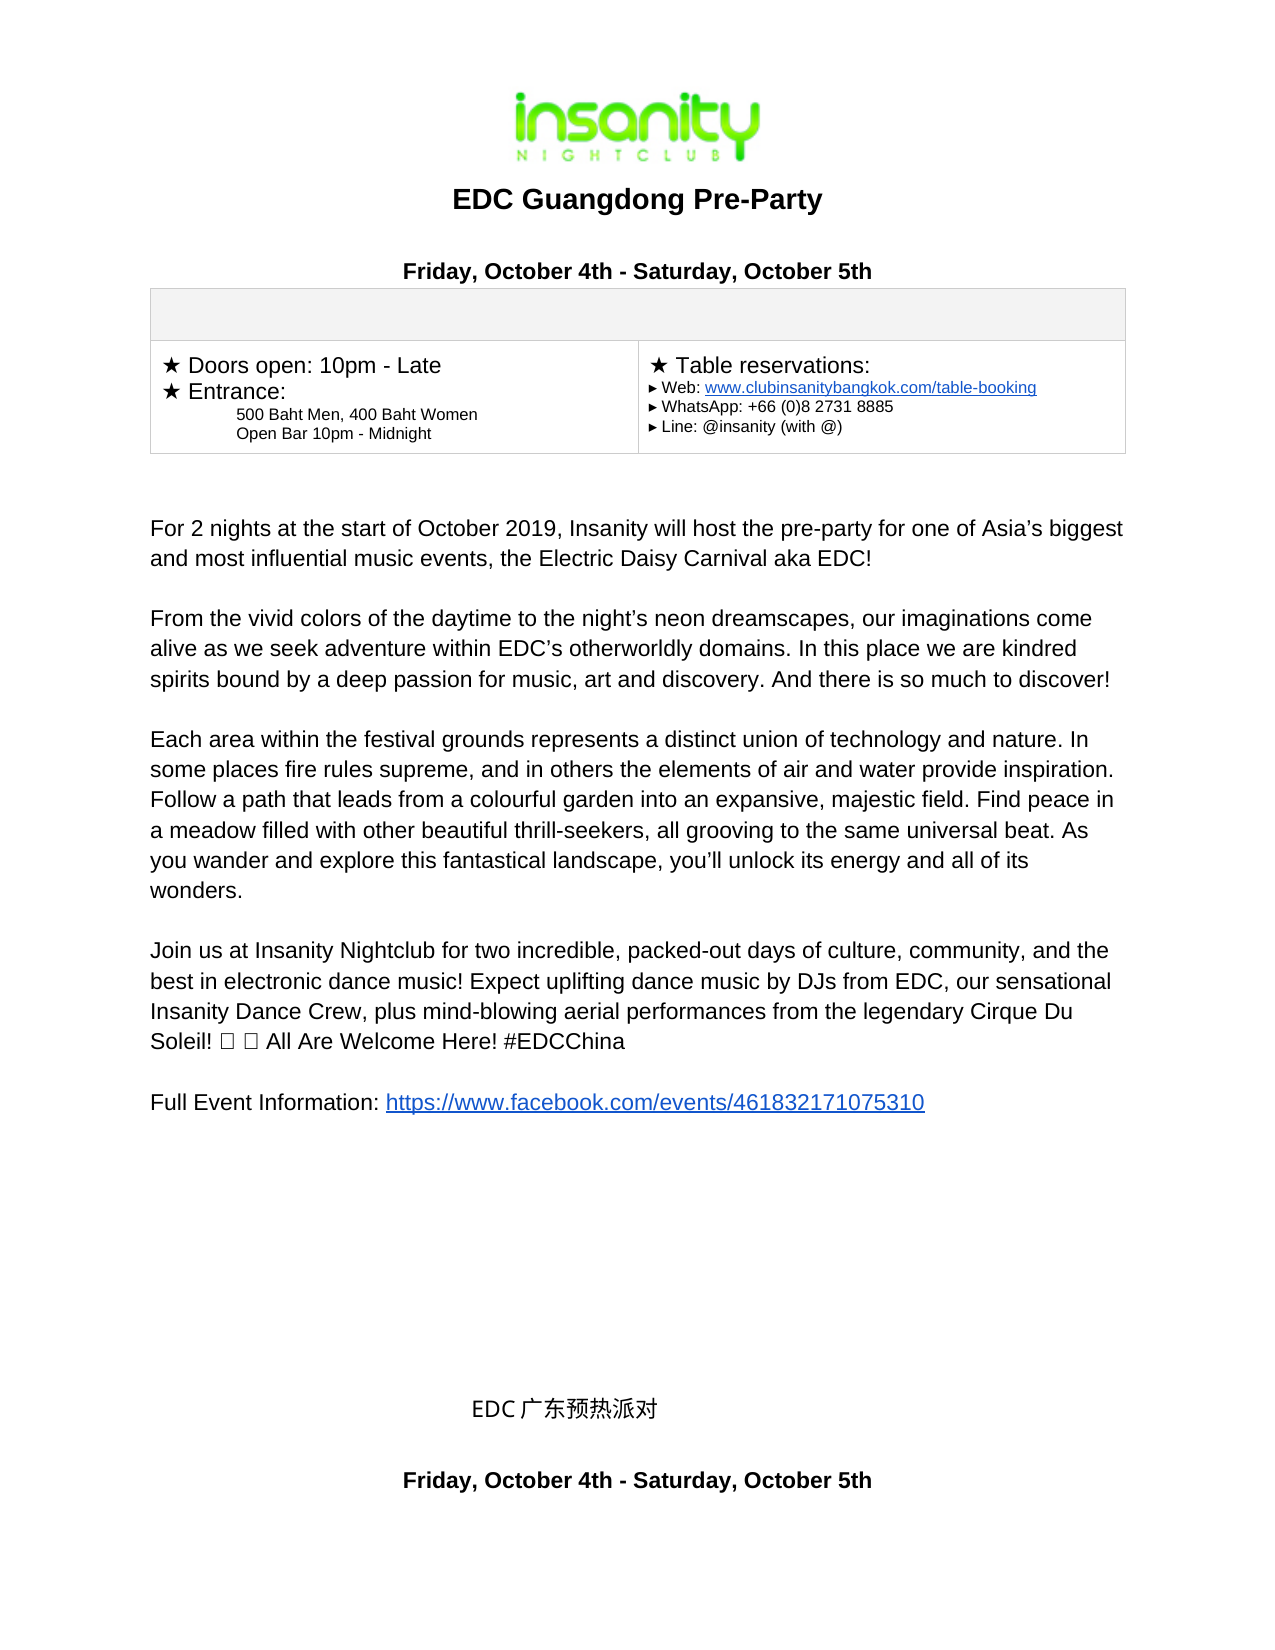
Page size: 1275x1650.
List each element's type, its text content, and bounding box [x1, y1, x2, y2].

text Full Event Information: https://www.facebook.com/events/461832171075310 [150, 1088, 1125, 1115]
table_header [151, 289, 1125, 340]
text Friday, October 4th - Saturday, October 5th [150, 258, 1125, 284]
text Join us at Insanity Nightclub for two incredible, packed-out days of culture, community, and the best in electronic dance music! Expect uplifting dance music by DJs from EDC, our sensational Insanity Dance Crew, plus mind-blowing aerial performances from the legendary Cirque Du Soleil! 🌼 🎉 All Are Welcome Here! #EDCChina [150, 937, 1125, 1054]
text Each area within the festival grounds represents a distinct union of technology and nature. In some places fire rules supreme, and in others the elements of air and water provide inspiration. Follow a path that leads from a colourful garden into an expansive, majestic field. Find peace in a meadow filled with other beautiful thrill-seekers, all grooving to the same universal beat. As you wander and explore this fantastical landscape, you’ll unlock its energy and all of its wonders. [150, 726, 1125, 903]
text EDC广东预热派对 [150, 1391, 1125, 1424]
table_cell ★ Doors open: 10pm - Late ★ Entrance: 500 Baht Men, 400 Baht Women Open Bar 10pm - Midnight [151, 341, 638, 453]
text Friday, October 4th - Saturday, October 5th [150, 1467, 1125, 1494]
picture [496, 75, 779, 179]
table_cell ★ Table reservations: ▸ Web: www.clubinsanitybangkok.com/table-booking ▸ WhatsApp: +66 (0)8 2731 8885 ▸ Line: @insanity (with @) [639, 341, 1125, 453]
text For 2 nights at the start of October 2019, Insanity will host the pre-party for one of Asia’s biggest and most influential music events, the Electric Daisy Carnival aka EDC! [150, 514, 1125, 571]
text From the vivid colors of the daytime to the night’s neon dreamscapes, our imaginations come alive as we seek adventure within EDC’s otherworldly domains. In this place we are kindred spirits bound by a deep passion for music, art and discovery. And there is so much to discover! [150, 605, 1125, 692]
